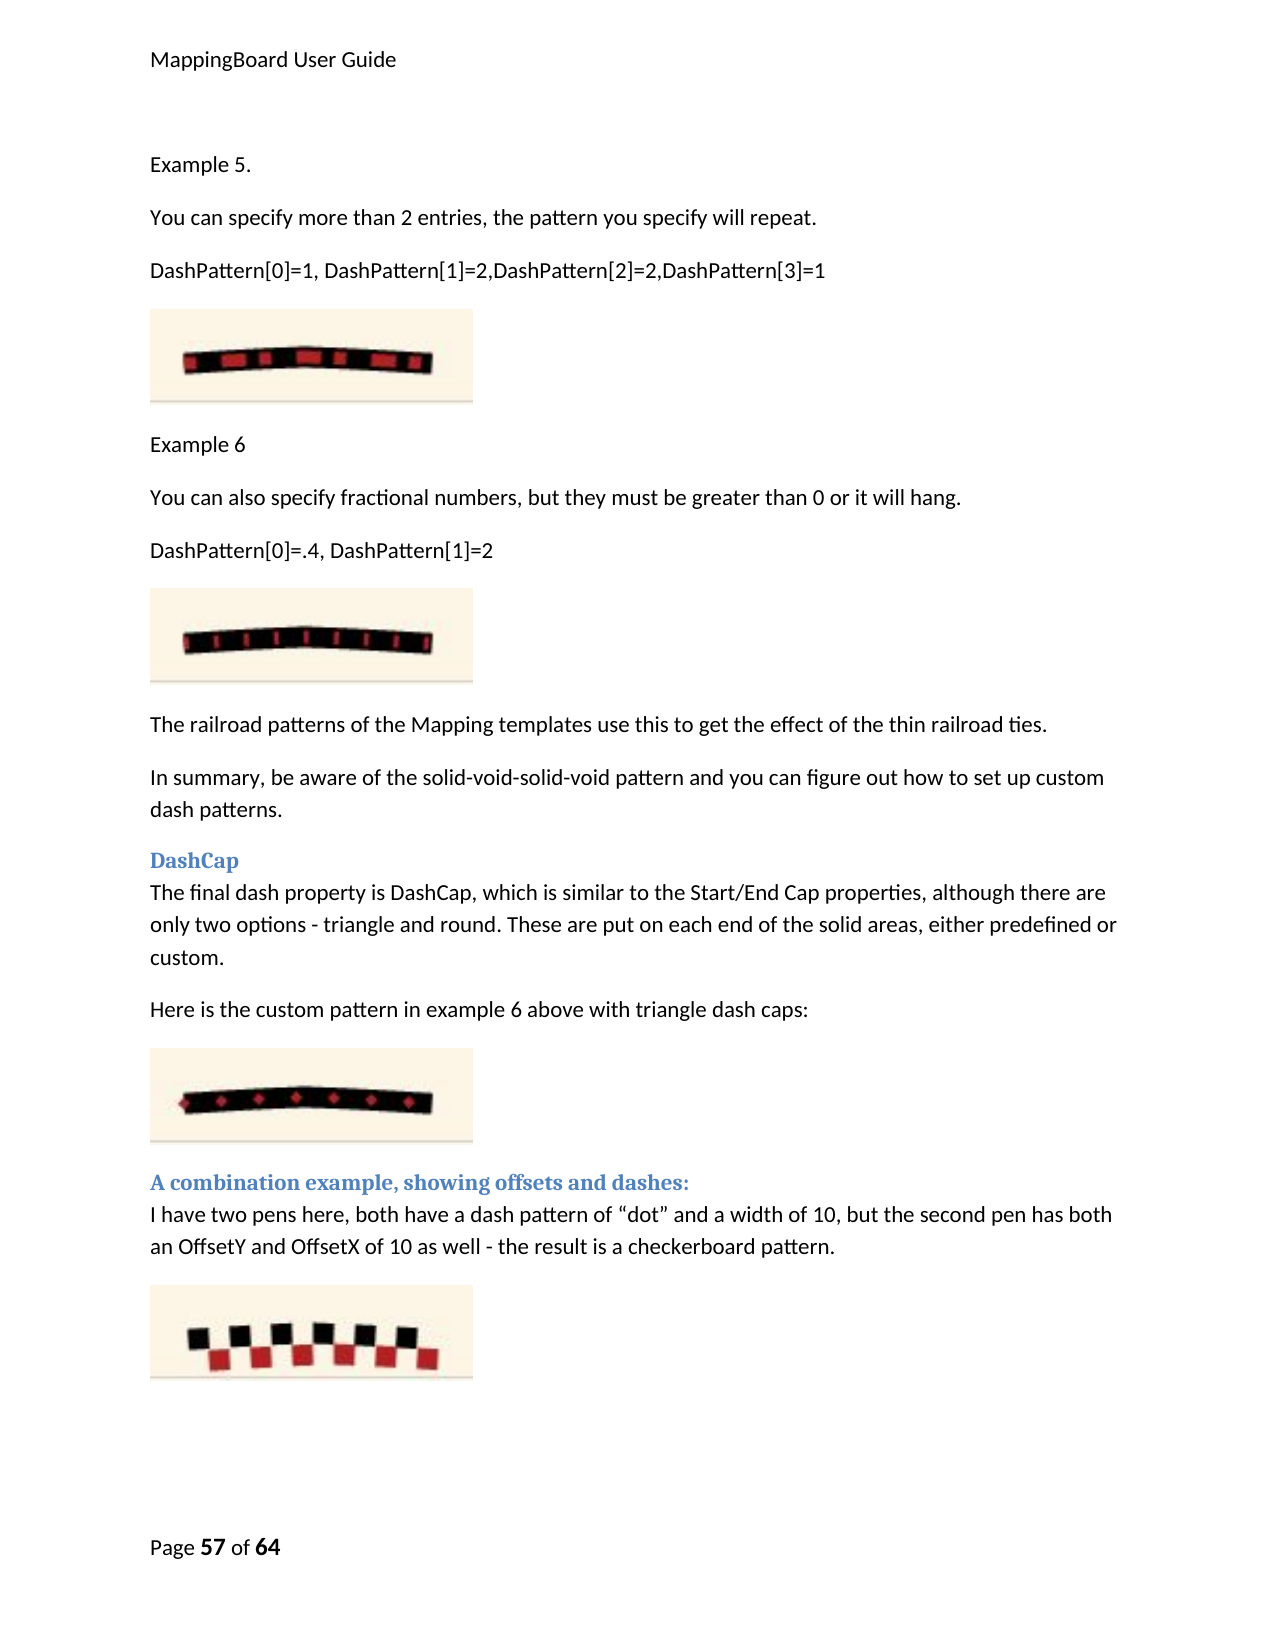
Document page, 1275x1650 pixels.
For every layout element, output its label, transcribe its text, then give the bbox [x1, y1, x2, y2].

text I have two pens here, both have a dash pattern of “dot” and a width of 10, but the second pen has both an OffsetY and OffsetX of 10 as well - the result is a checkerboard pattern. [150, 1200, 1125, 1260]
subtitle DashCap [150, 848, 1125, 874]
picture [150, 1285, 473, 1381]
text Example 5. [150, 150, 1125, 178]
text DashPattern[0]=.4, DashPattern[1]=2 [150, 536, 1125, 564]
picture [150, 1048, 473, 1145]
text The railroad patterns of the Mapping templates use this to get the effect of the thin railroad ties. [150, 710, 1125, 738]
text DashPattern[0]=1, DashPattern[1]=2,DashPattern[2]=2,DashPattern[3]=1 [150, 256, 1125, 284]
text You can also specify fractional numbers, but they must be greater than 0 or it will hang. [150, 483, 1125, 511]
picture [150, 588, 473, 685]
text The final dash property is DashCap, which is similar to the Start/End Cap properties, although there are only two options - triangle and round. These are put on each end of the solid areas, either predefined or custom. [150, 878, 1125, 971]
text Here is the custom pattern in example 6 above with triangle dash caps: [150, 996, 1125, 1024]
text You can specify more than 2 entries, the pattern you specify will repeat. [150, 203, 1125, 231]
subtitle A combination example, showing offsets and dashes: [150, 1169, 1125, 1196]
text Example 6 [150, 430, 1125, 458]
picture [150, 309, 473, 405]
text In summary, be aware of the solid-void-solid-void pattern and you can figure out how to set up custom dash patterns. [150, 763, 1125, 823]
